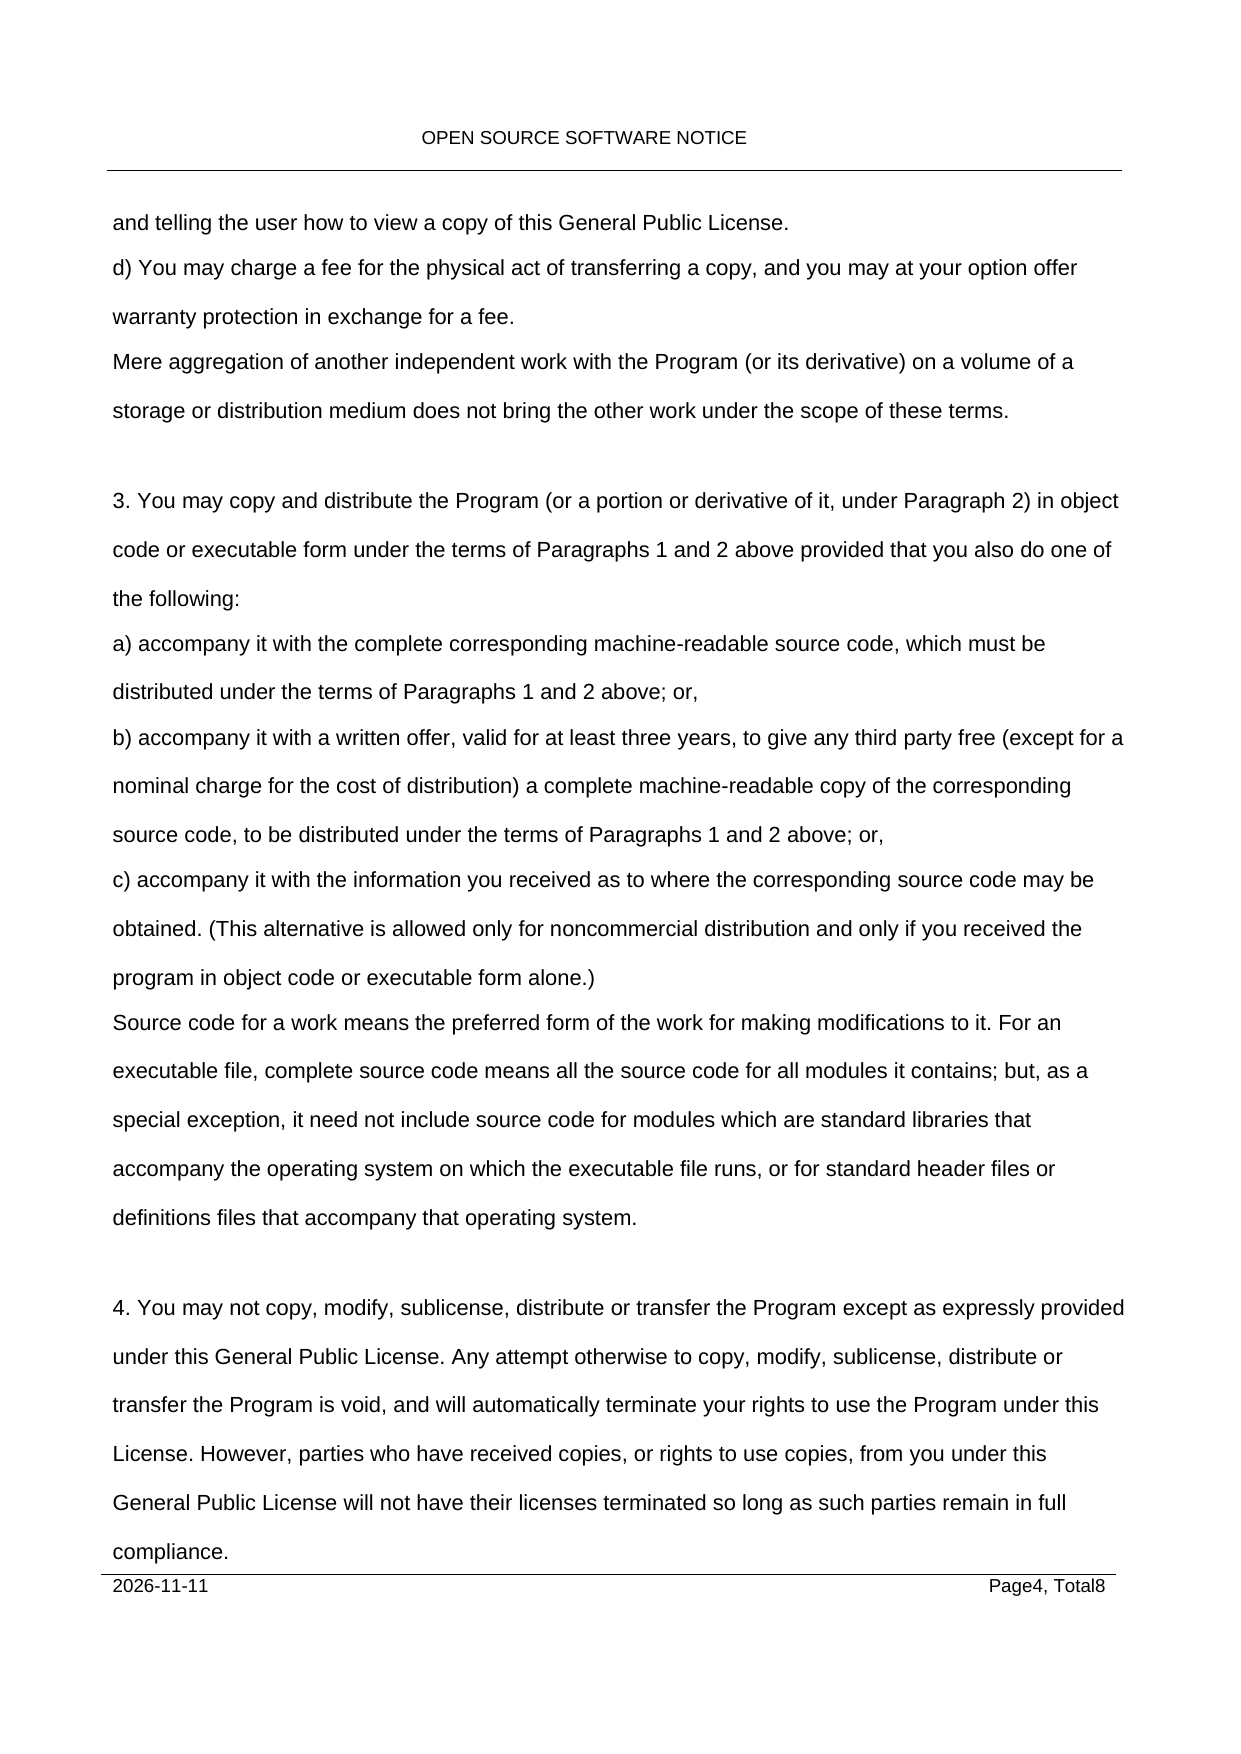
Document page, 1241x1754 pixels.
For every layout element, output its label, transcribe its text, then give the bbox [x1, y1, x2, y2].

text b) accompany it with a written offer, valid for at least three years, to give any third party free (except for a nominal charge for the cost of distribution) a complete machine-readable copy of the corresponding source code, to be distributed under the terms of Paragraphs 1 and 2 above; or, [112, 721, 1128, 851]
text c) accompany it with the information you received as to where the corresponding source code may be obtained. (This alternative is allowed only for noncommercial distribution and only if you received the program in object code or executable form alone.) [112, 863, 1128, 993]
text a) accompany it with the complete corresponding machine-readable source code, which must be distributed under the terms of Paragraphs 1 and 2 above; or, [112, 627, 1128, 708]
text Source code for a work means the preferred form of the work for making modifications to it. For an executable file, complete source code means all the source code for all modules it contains; but, as a special exception, it need not include source code for modules which are standard libraries that accompany the operating system on which the executable file runs, or for standard header files or definitions files that accompany that operating system. [112, 1006, 1128, 1233]
text d) You may charge a fee for the physical act of transferring a copy, and you may at your option offer warranty protection in exchange for a fee. [112, 251, 1128, 333]
text 3. You may copy and distribute the Program (or a portion or derivative of it, under Paragraph 2) in object code or executable form under the terms of Paragraphs 1 and 2 above provided that you also do one of the following: [112, 484, 1128, 614]
text 4. You may not copy, modify, sublicense, distribute or transfer the Program except as expressly provided under this General Public License. Any attempt otherwise to copy, modify, sublicense, distribute or transfer the Program is void, and will automatically terminate your rights to use the Program under this License. However, parties who have received copies, or rights to use copies, from you under this General Public License will not have their licenses terminated so long as such parties remain in full compliance. [112, 1291, 1128, 1567]
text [112, 206, 1128, 239]
text Mere aggregation of another independent work with the Program (or its derivative) on a volume of a storage or distribution medium does not bring the other work under the scope of these terms. [112, 345, 1128, 427]
